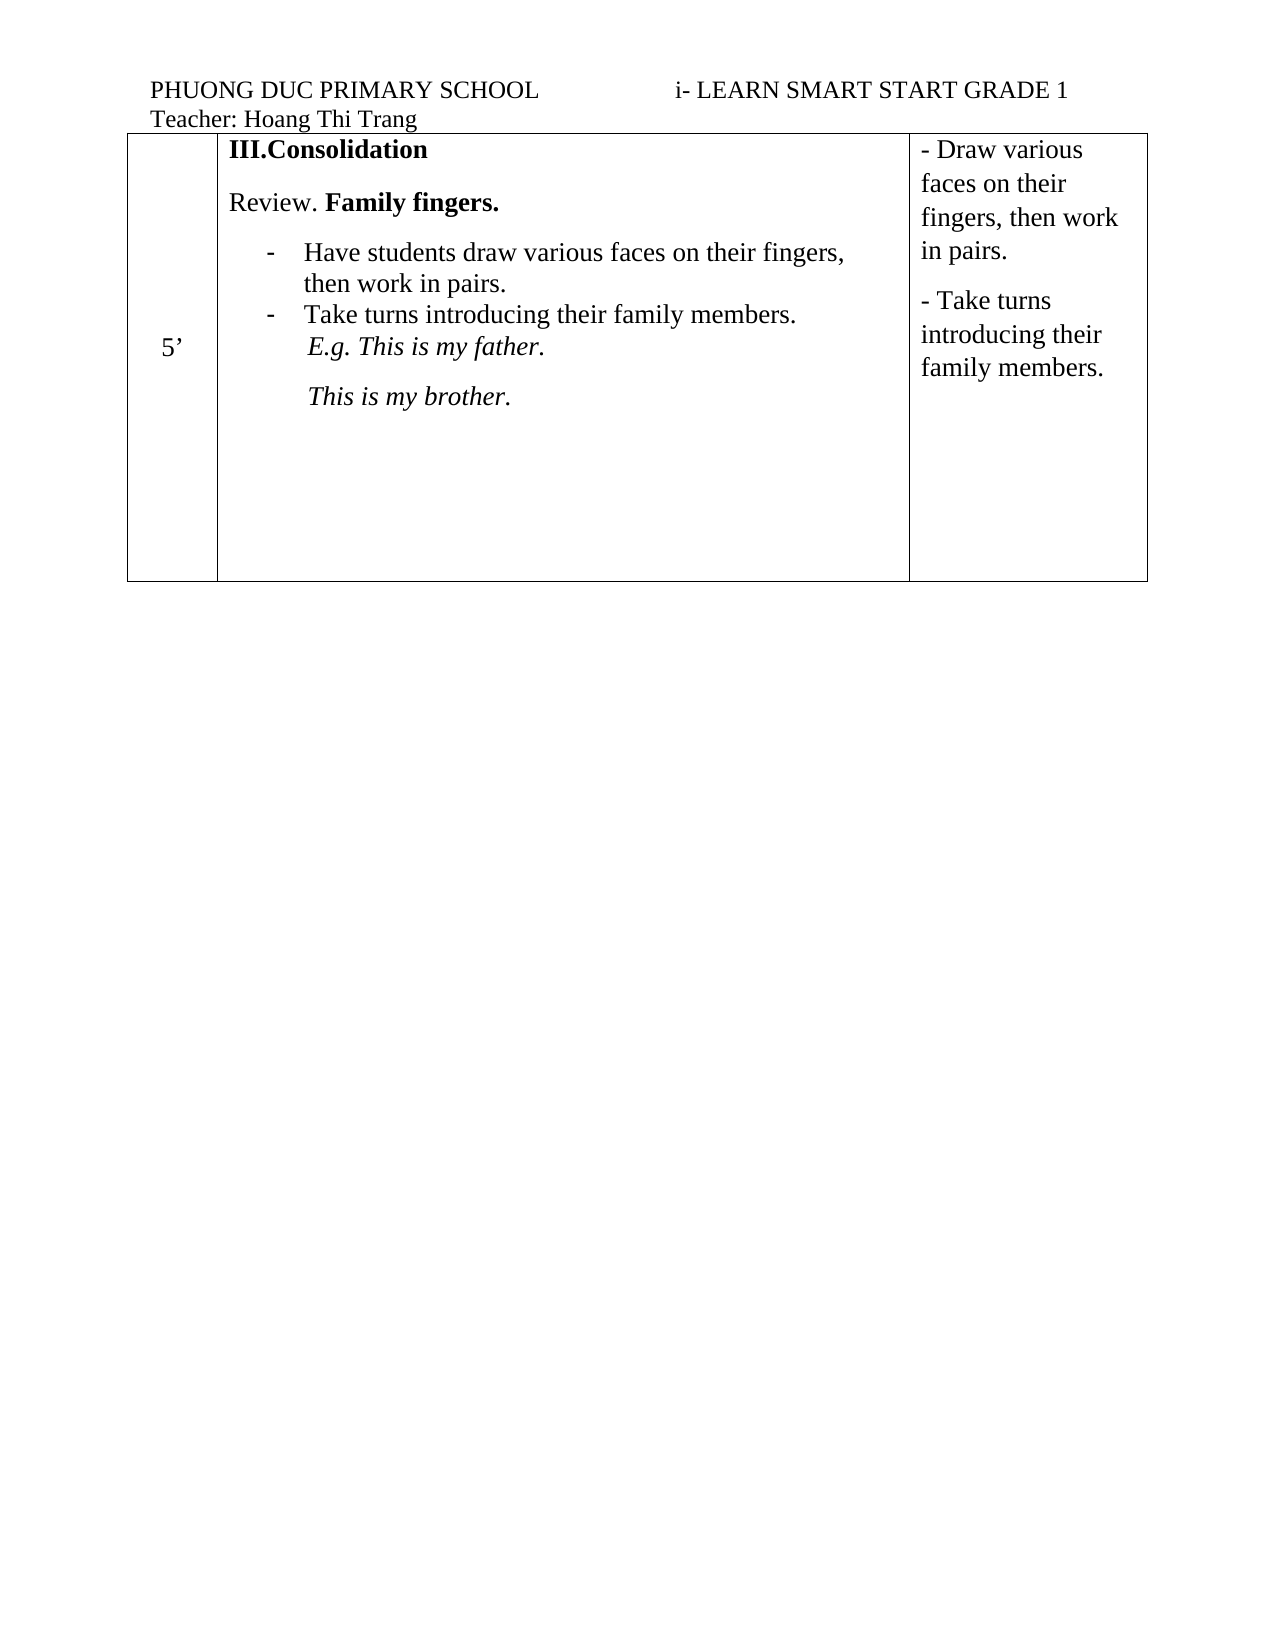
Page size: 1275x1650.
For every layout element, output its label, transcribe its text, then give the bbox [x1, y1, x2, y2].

table_cell III.Consolidation Review. Family fingers. Have students draw various faces on their fingers, then work in pairs. Take turns introducing their family members. E.g. This is my father. This is my brother. [218, 134, 909, 581]
table_cell - Draw various faces on their fingers, then work in pairs. - Take turns introducing their family members. [910, 134, 1147, 581]
table_cell 5’ [128, 134, 217, 581]
